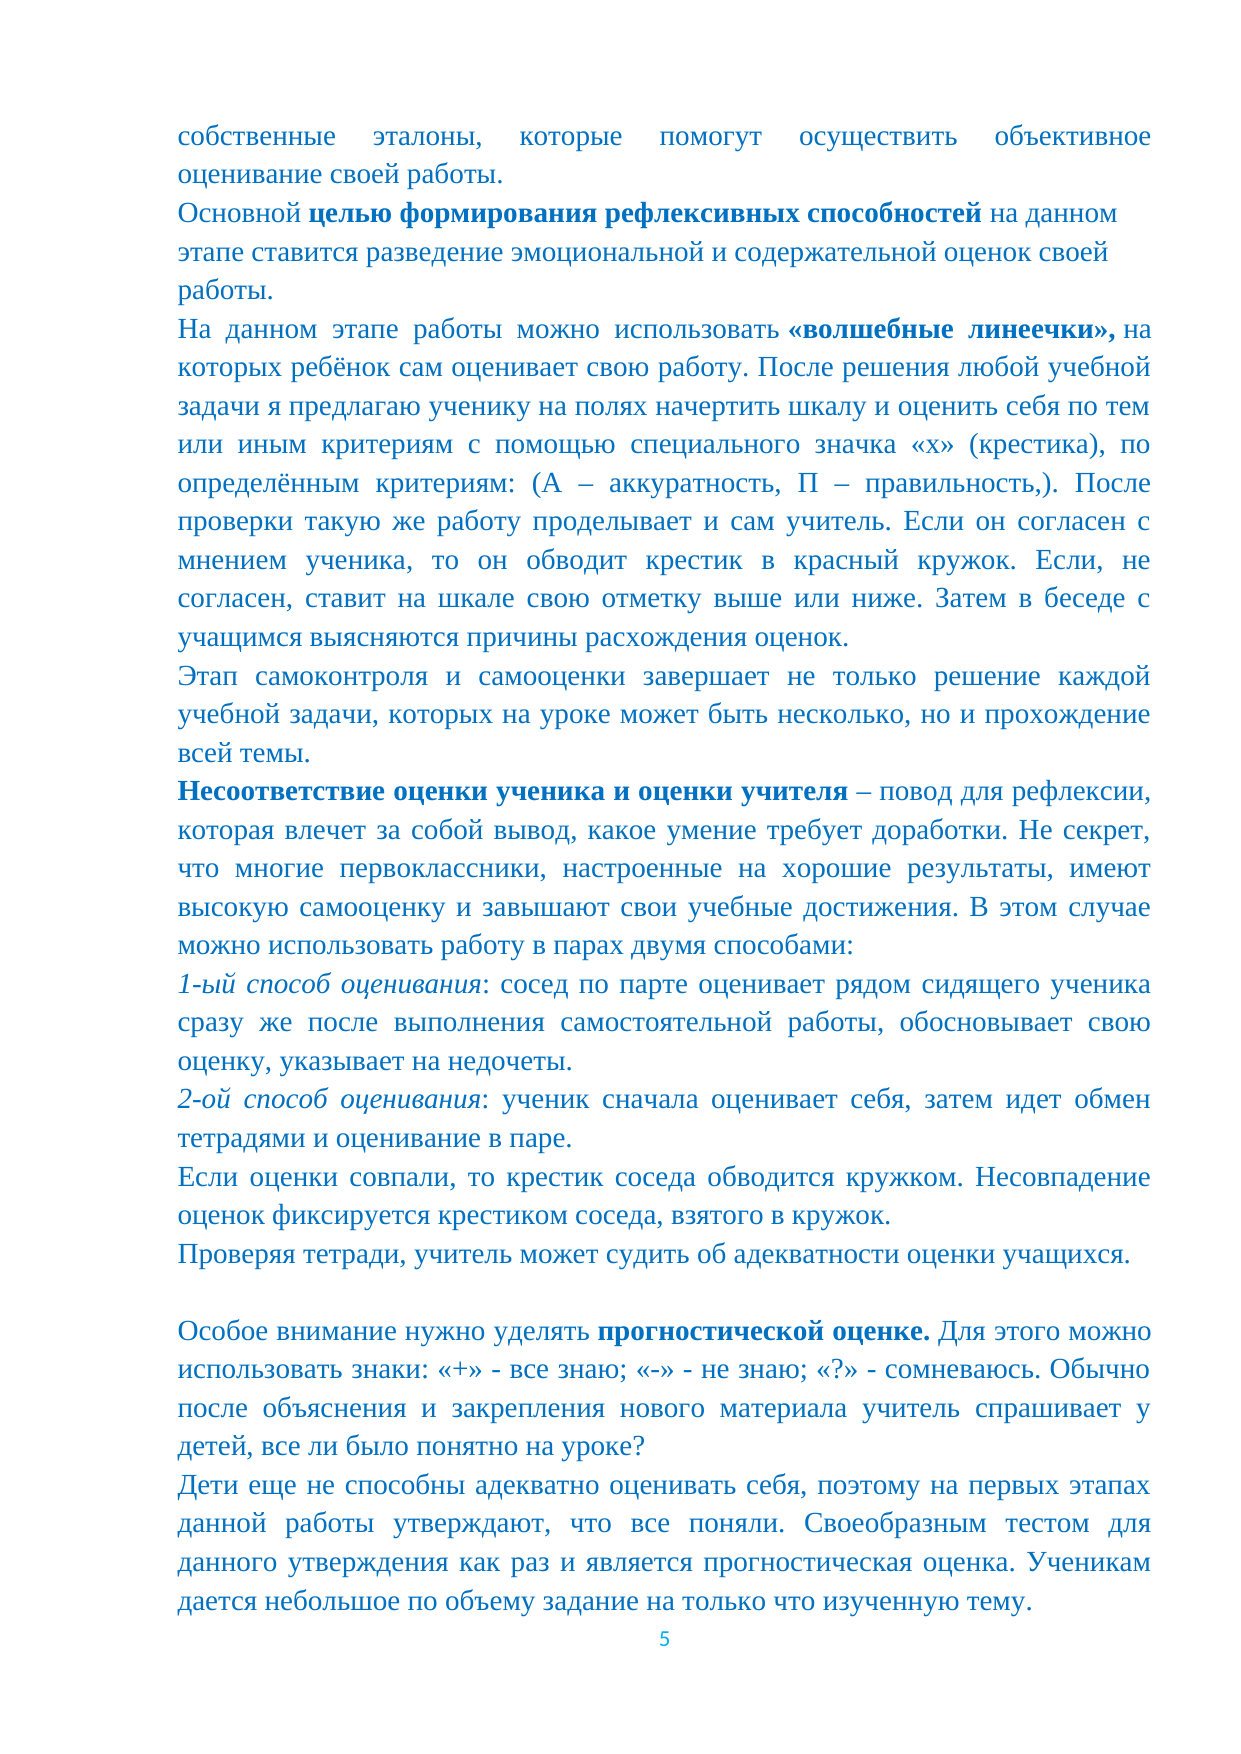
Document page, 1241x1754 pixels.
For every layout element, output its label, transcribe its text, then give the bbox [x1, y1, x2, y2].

text Основной целью формирования рефлексивных способностей на данном этапе ставится разведение эмоциональной и содержательной оценок своей работы. [177, 195, 1152, 306]
text На данном этапе работы можно использовать «волшебные линеечки», на которых ребёнок сам оценивает свою работу. После решения любой учебной задачи я предлагаю ученику на полях начертить шкалу и оценить себя по тем или иным критериям с помощью специального значка «х» (крестика), по определённым критериям: (А – аккуратность, П – правильность,). После проверки такую же работу проделывает и сам учитель. Если он согласен с мнением ученика, то он обводит крестик в красный кружок. Если, не согласен, ставит на шкале свою отметку выше или ниже. Затем в беседе с учащимся выясняются причины расхождения оценок. [177, 311, 1152, 653]
text 1-ый способ оценивания: сосед по парте оценивает рядом сидящего ученика сразу же после выполнения самостоятельной работы, обосновывает свою оценку, указывает на недочеты. [177, 966, 1152, 1077]
text 2-ой способ оценивания: ученик сначала оценивает себя, затем идет обмен тетрадями и оценивание в паре. [177, 1082, 1152, 1154]
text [177, 118, 1152, 190]
text Если оценки совпали, то крестик соседа обводится кружком. Несовпадение оценок фиксируется крестиком соседа, взятого в кружок. [177, 1159, 1152, 1231]
text Несоответствие оценки ученика и оценки учителя – повод для рефлексии, которая влечет за собой вывод, какое умение требует доработки. Не секрет, что многие первоклассники, настроенные на хорошие результаты, имеют высокую самооценку и завышают свои учебные достижения. В этом случае можно использовать работу в парах двумя способами: [177, 773, 1152, 961]
text Дети еще не способны адекватно оценивать себя, поэтому на первых этапах данной работы утверждают, что все поняли. Своеобразным тестом для данного утверждения как раз и является прогностическая оценка. Ученикам дается небольшое по объему задание на только что изученную тему. [177, 1467, 1152, 1616]
text Проверяя тетради, учитель может судить об адекватности оценки учащихся. [177, 1236, 1152, 1269]
text Особое внимание нужно уделять прогностической оценке. Для этого можно использовать знаки: «+» - все знаю; «-» - не знаю; «?» - сомневаюсь. Обычно после объяснения и закрепления нового материала учитель спрашивает у детей, все ли было понятно на уроке? [177, 1313, 1152, 1462]
text Этап самоконтроля и самооценки завершает не только решение каждой учебной задачи, которых на уроке может быть несколько, но и прохождение всей темы. [177, 658, 1152, 768]
